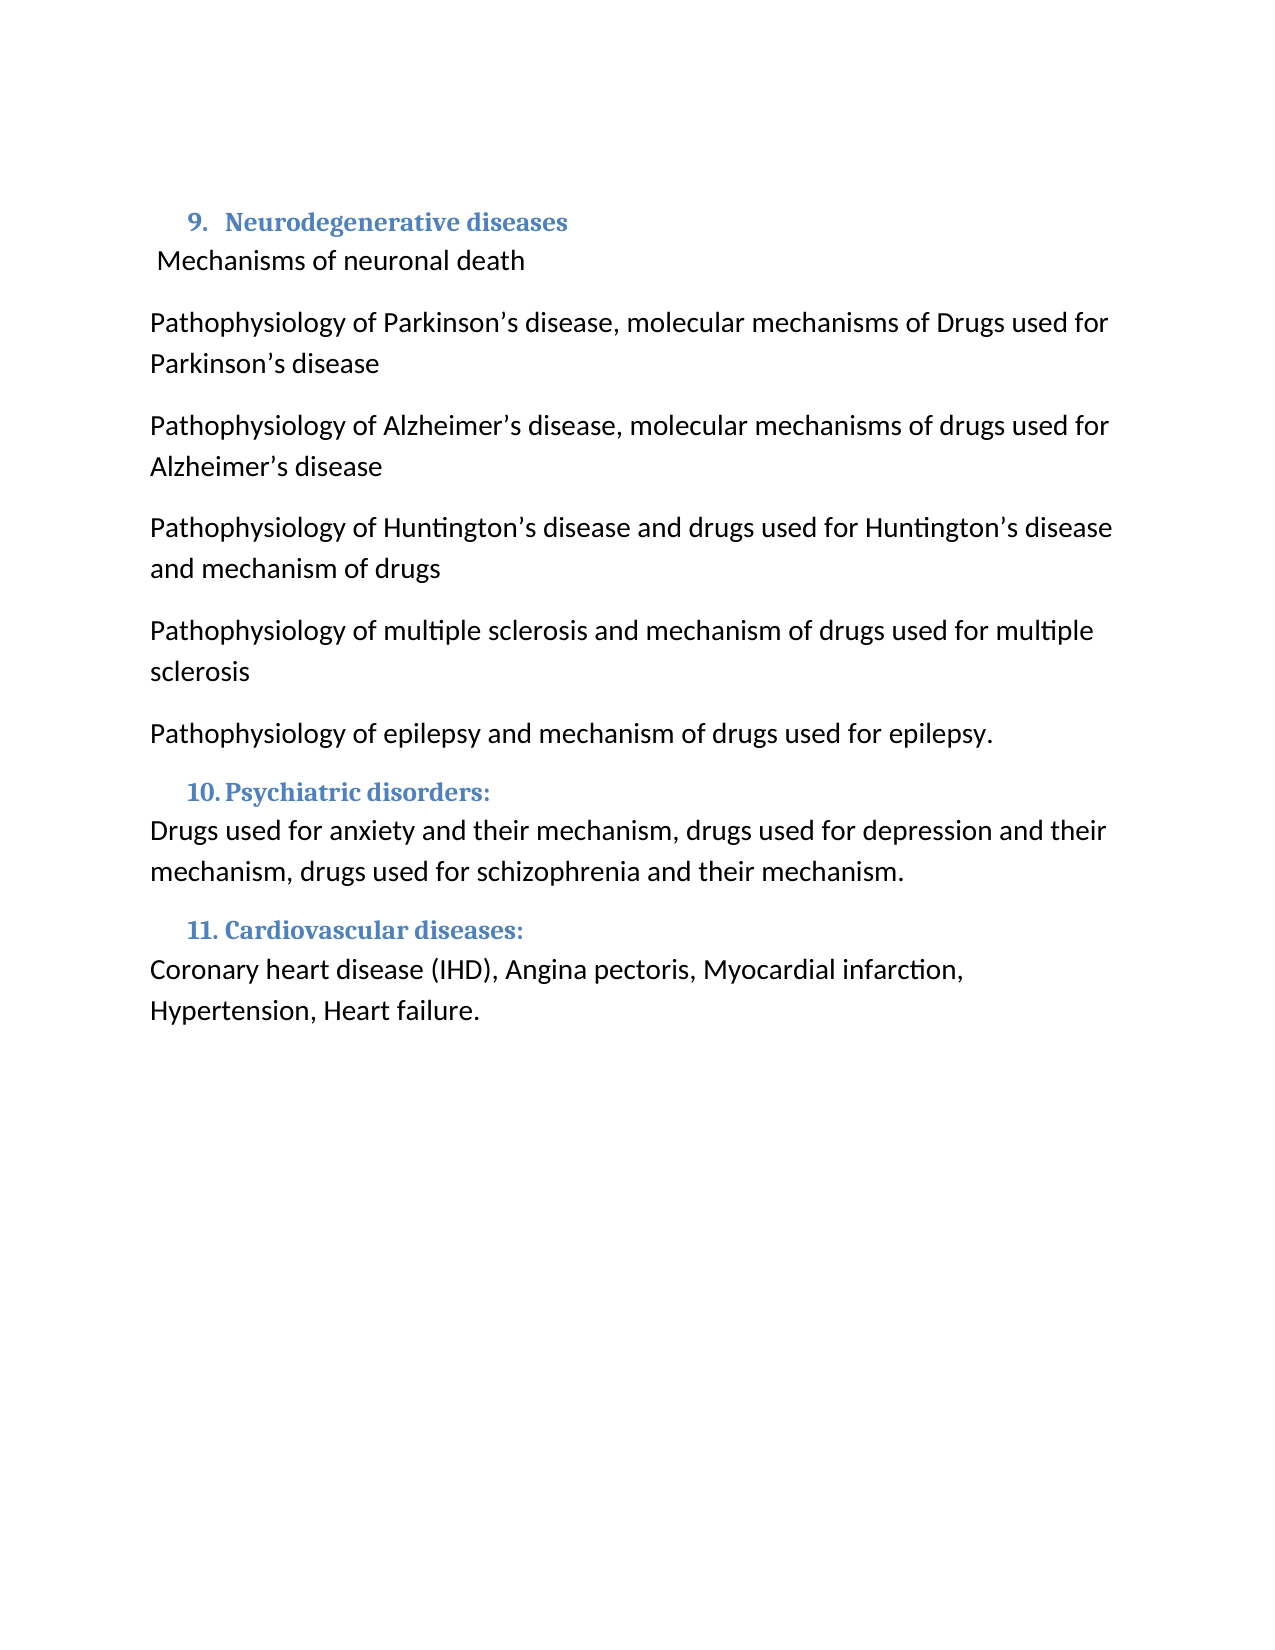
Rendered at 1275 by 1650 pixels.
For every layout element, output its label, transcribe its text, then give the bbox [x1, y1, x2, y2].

text Pathophysiology of epilepsy and mechanism of drugs used for epilepsy. [150, 715, 1125, 751]
text Pathophysiology of Parkinson’s disease, molecular mechanisms of Drugs used for Parkinson’s disease [150, 304, 1125, 381]
text Coronary heart disease (IHD), Angina pectoris, Myocardial infarction, Hypertension, Heart failure. [150, 951, 1125, 1027]
text Pathophysiology of multiple sclerosis and mechanism of drugs used for multiple sclerosis [150, 612, 1125, 689]
subtitle Psychiatric disorders: [187, 777, 1125, 808]
text Drugs used for anxiety and their mechanism, drugs used for depression and their mechanism, drugs used for schizophrenia and their mechanism. [150, 812, 1125, 889]
text Pathophysiology of Alzheimer’s disease, molecular mechanisms of drugs used for Alzheimer’s disease [150, 407, 1125, 483]
text Pathophysiology of Huntington’s disease and drugs used for Huntington’s disease and mechanism of drugs [150, 509, 1125, 586]
text Mechanisms of neuronal death [150, 242, 1125, 278]
subtitle Neurodegenerative diseases [187, 207, 1125, 238]
subtitle Cardiovascular diseases: [187, 915, 1125, 946]
